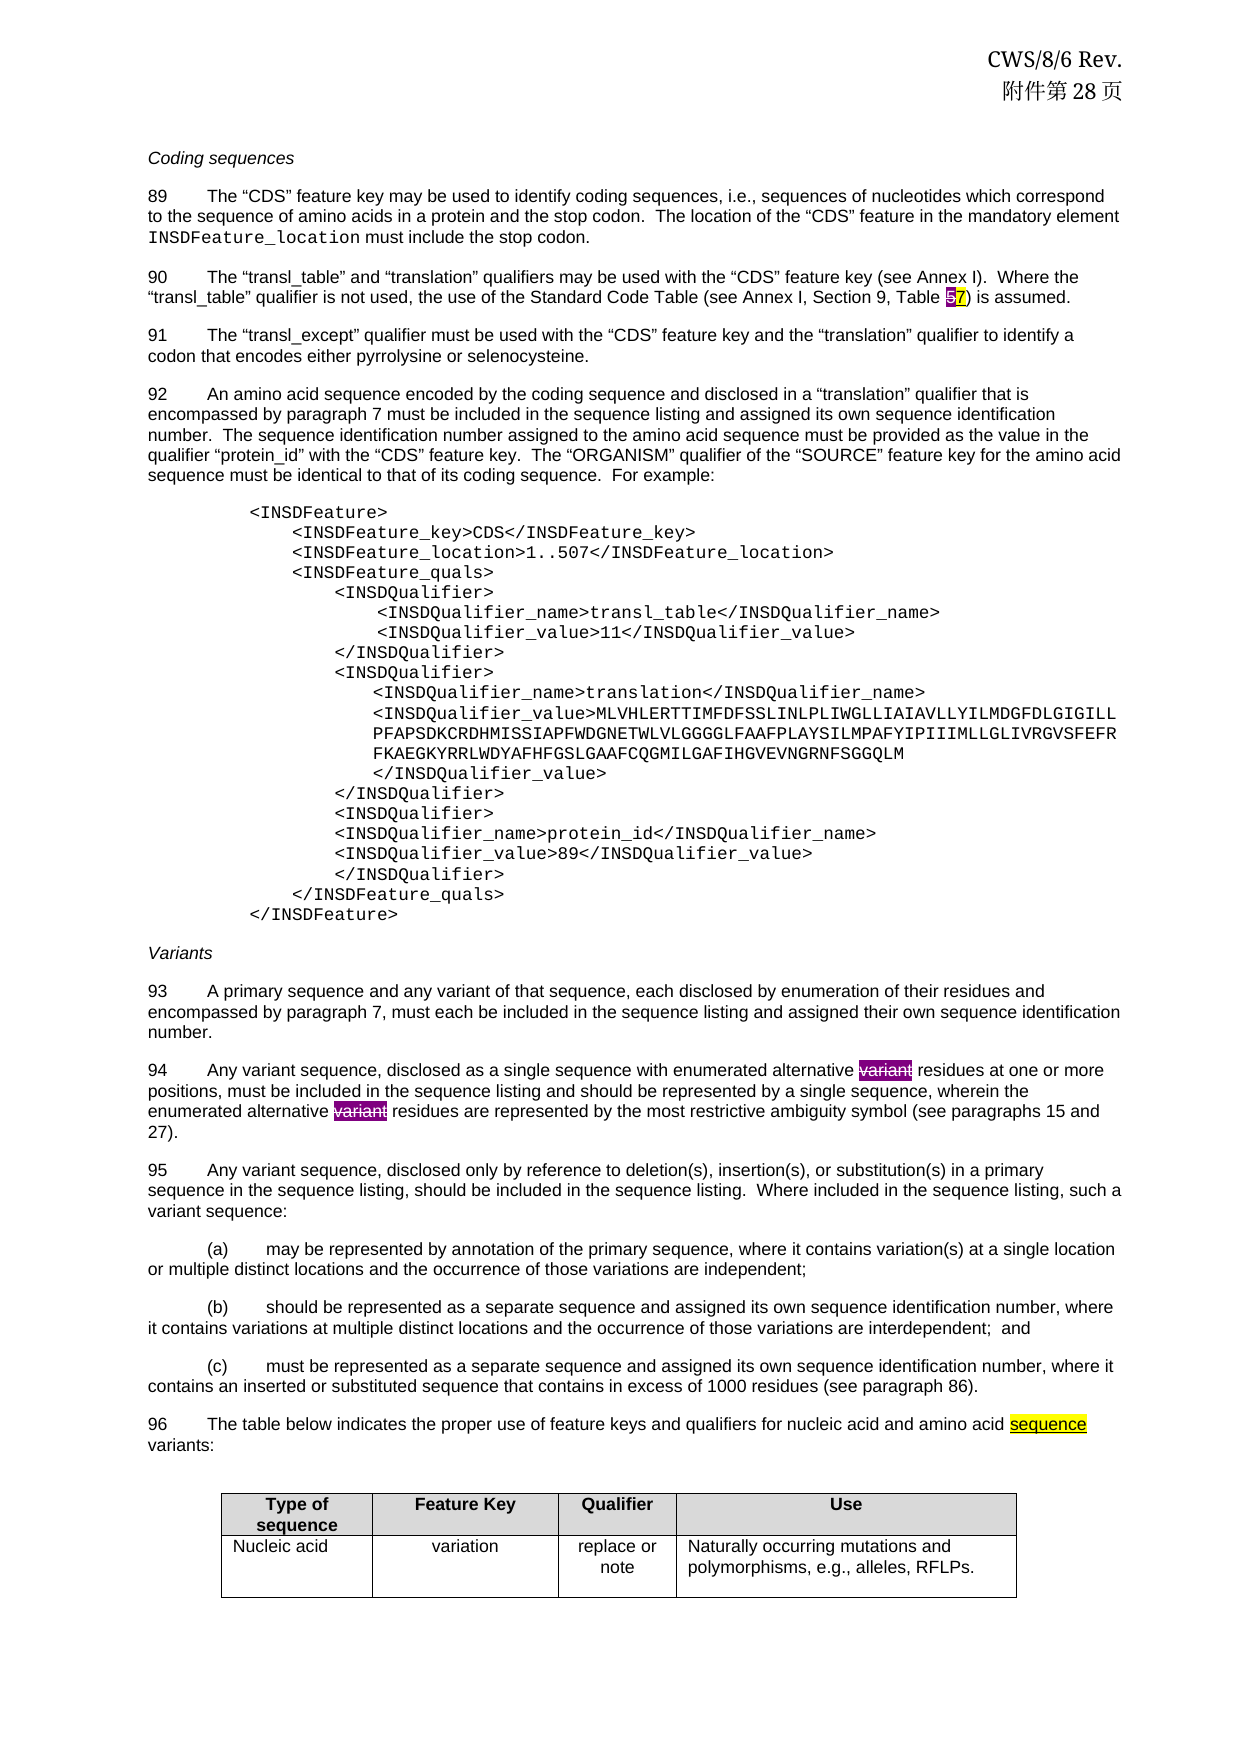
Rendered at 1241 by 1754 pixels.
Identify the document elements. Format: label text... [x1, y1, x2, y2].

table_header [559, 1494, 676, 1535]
text <INSDFeature_quals> [207, 563, 1122, 584]
text <INSDQualifier_value>89</INSDQualifier_value> [207, 845, 1122, 865]
list A primary sequence and any variant of that sequence, each disclosed by enumeration of their residues and encompassed by paragraph 7, must each be included in the sequence listing and assigned their own sequence identification number. [148, 981, 1122, 1042]
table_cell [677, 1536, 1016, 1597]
text <INSDQualifier> [207, 584, 1122, 604]
text </INSDFeature> [207, 905, 1122, 925]
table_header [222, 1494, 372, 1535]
list The “transl_table” and “translation” qualifiers may be used with the “CDS” feature key (see Annex I). Where the “transl_table” qualifier is not used, the use of the Standard Code Table (see Annex I, Section 9, Table 57) is assumed. [148, 266, 1122, 307]
text </INSDQualifier> [207, 865, 1122, 885]
text <INSDFeature_location>1..507</INSDFeature_location> [207, 543, 1122, 563]
list An amino acid sequence encoded by the coding sequence and disclosed in a “translation” qualifier that is encompassed by paragraph 7 must be included in the sequence listing and assigned its own sequence identification number. The sequence identification number assigned to the amino acid sequence must be provided as the value in the qualifier “protein_id” with the “CDS” feature key. The “ORGANISM” qualifier of the “SOURCE” feature key for the amino acid sequence must be identical to that of its coding sequence. For example: [148, 383, 1122, 486]
list The table below indicates the proper use of feature keys and qualifiers for nucleic acid and amino acid sequence variants: [148, 1414, 1122, 1455]
list Any variant sequence, disclosed only by reference to deletion(s), insertion(s), or substitution(s) in a primary sequence in the sequence listing, should be included in the sequence listing. Where included in the sequence listing, such a variant sequence: [148, 1159, 1122, 1221]
text <INSDQualifier> [207, 805, 1122, 825]
list should be represented as a separate sequence and assigned its own sequence identification number, where it contains variations at multiple distinct locations and the occurrence of those variations are interdependent; and [148, 1297, 1122, 1338]
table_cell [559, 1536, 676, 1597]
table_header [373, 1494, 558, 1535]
list may be represented by annotation of the primary sequence, where it contains variation(s) at a single location or multiple distinct locations and the occurrence of those variations are independent; [148, 1238, 1122, 1279]
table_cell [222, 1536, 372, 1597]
text </INSDQualifier> [207, 785, 1122, 805]
subtitle Variants [148, 943, 1122, 963]
list must be represented as a separate sequence and assigned its own sequence identification number, where it contains an inserted or substituted sequence that contains in excess of 1000 residues (see paragraph 86). [148, 1356, 1122, 1396]
list The “CDS” feature key may be used to identify coding sequences, i.e., sequences of nucleotides which correspond to the sequence of amino acids in a protein and the stop codon. The location of the “CDS” feature in the mandatory element INSDFeature_location must include the stop codon. [148, 186, 1122, 249]
list The “transl_except” qualifier must be used with the “CDS” feature key and the “translation” qualifier to identify a codon that encodes either pyrrolysine or selenocysteine. [148, 325, 1122, 366]
text <INSDQualifier_value>11</INSDQualifier_value> [207, 624, 1122, 644]
text <INSDQualifier_name>protein_id</INSDQualifier_name> [207, 825, 1122, 845]
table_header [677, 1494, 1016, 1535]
text </INSDQualifier> [207, 644, 1122, 664]
text <INSDFeature> [207, 503, 1122, 523]
text </INSDFeature_quals> [207, 885, 1122, 905]
text <INSDQualifier_name>translation</INSDQualifier_name> <INSDQualifier_value>MLVHLERTTIMFDFSSLINLPLIWGLLIAIAVLLYILMDGFDLGIGILLPFAPSDKCRDHMISSIAPFWDGNETWLVLGGGGLFAAFPLAYSILMPAFYIPIIIMLLGLIVRGVSFEFRFKAEGKYRRLWDYAFHFGSLGAAFCQGMILGAFIHGVEVNGRNFSGGQLM [373, 684, 1122, 764]
text </INSDQualifier_value> [373, 764, 1122, 785]
text <INSDQualifier_name>transl_table</INSDQualifier_name> [207, 604, 1122, 624]
text <INSDFeature_key>CDS</INSDFeature_key> [207, 523, 1122, 543]
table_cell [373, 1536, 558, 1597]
list Any variant sequence, disclosed as a single sequence with enumerated alternative variant residues at one or more positions, must be included in the sequence listing and should be represented by a single sequence, wherein the enumerated alternative variant residues are represented by the most restrictive ambiguity symbol (see paragraphs 15 and 27). [148, 1060, 1122, 1142]
subtitle Coding sequences [148, 148, 1122, 168]
text <INSDQualifier> [207, 664, 1122, 684]
